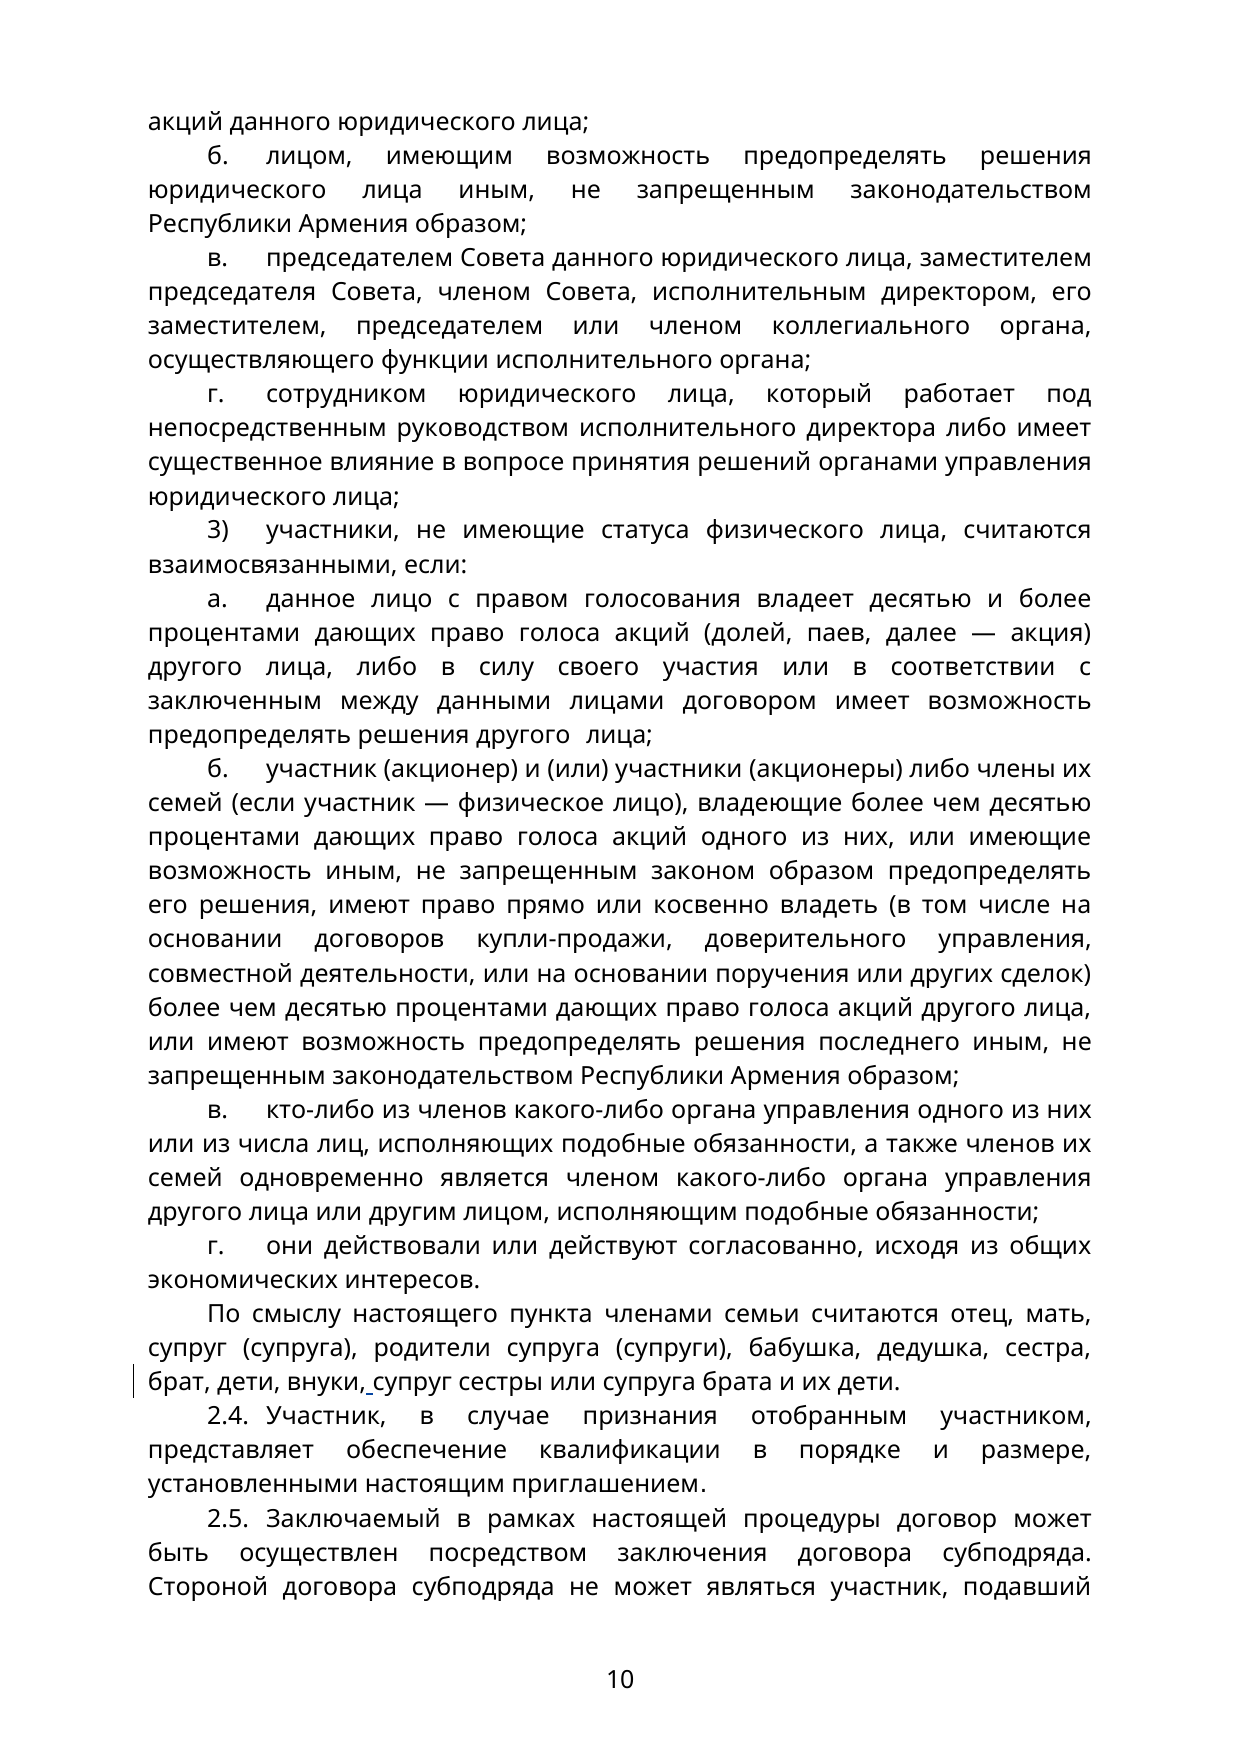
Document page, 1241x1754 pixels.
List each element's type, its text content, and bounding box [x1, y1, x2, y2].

text г. они действовали или действуют согласованно, исходя из общих экономических интересов. [148, 1228, 1092, 1296]
text г. сотрудником юридического лица, который работает под непосредственным руководством исполнительного директора либо имеет существенное влияние в вопросе принятия решений органами управления юридического лица; [148, 376, 1092, 512]
text б. участник (акционер) и (или) участники (акционеры) либо члены их семей (если участник — физическое лицо), владеющие более чем десятью процентами дающих право голоса акций одного из них, или имеющие возможность иным, не запрещенным законом образом предопределять его решения, имеют право прямо или косвенно владеть (в том числе на основании договоров купли-продажи, доверительного управления, совместной деятельности, или на основании поручения или других сделок) более чем десятью процентами дающих право голоса акций другого лица, или имеют возможность предопределять решения последнего иным, не запрещенным законодательством Республики Армения образом; [148, 751, 1092, 1091]
text в. кто-либо из членов какого-либо органа управления одного из них или из числа лиц, исполняющих подобные обязанности, а также членов их семей одновременно является членом какого-либо органа управления другого лица или другим лицом, исполняющим подобные обязанности; [148, 1091, 1092, 1228]
text а. данное лицо с правом голосования владеет десятью и более процентами дающих право голоса акций (долей, паев, далее — акция) другого лица, либо в силу своего участия или в соответствии с заключенным между данными лицами договором имеет возможность предопределять решения другого лица; [148, 580, 1092, 751]
text в. председателем Совета данного юридического лица, заместителем председателя Совета, членом Совета, исполнительным директором, его заместителем, председателем или членом коллегиального органа, осуществляющего функции исполнительного органа; [148, 240, 1092, 376]
text 3) участники, не имеющие статуса физического лица, считаются взаимосвязанными, если: [148, 512, 1092, 580]
text По смыслу настоящего пункта членами семьи считаются отец, мать, супруг (супруга), родители супруга (супруги), бабушка, дедушка, сестра, брат, дети, внуки,супруг сестры или супруга брата и их дети. [148, 1296, 1092, 1398]
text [148, 103, 1092, 137]
text 2.4. Участник, в случае признания отобранным участником, представляет обеспечение квалификации в порядке и размере, установленными настоящим приглашением. [148, 1398, 1092, 1500]
text б. лицом, имеющим возможность предопределять решения юридического лица иным, не запрещенным законодательством Республики Армения образом; [148, 137, 1092, 240]
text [148, 1500, 1092, 1602]
